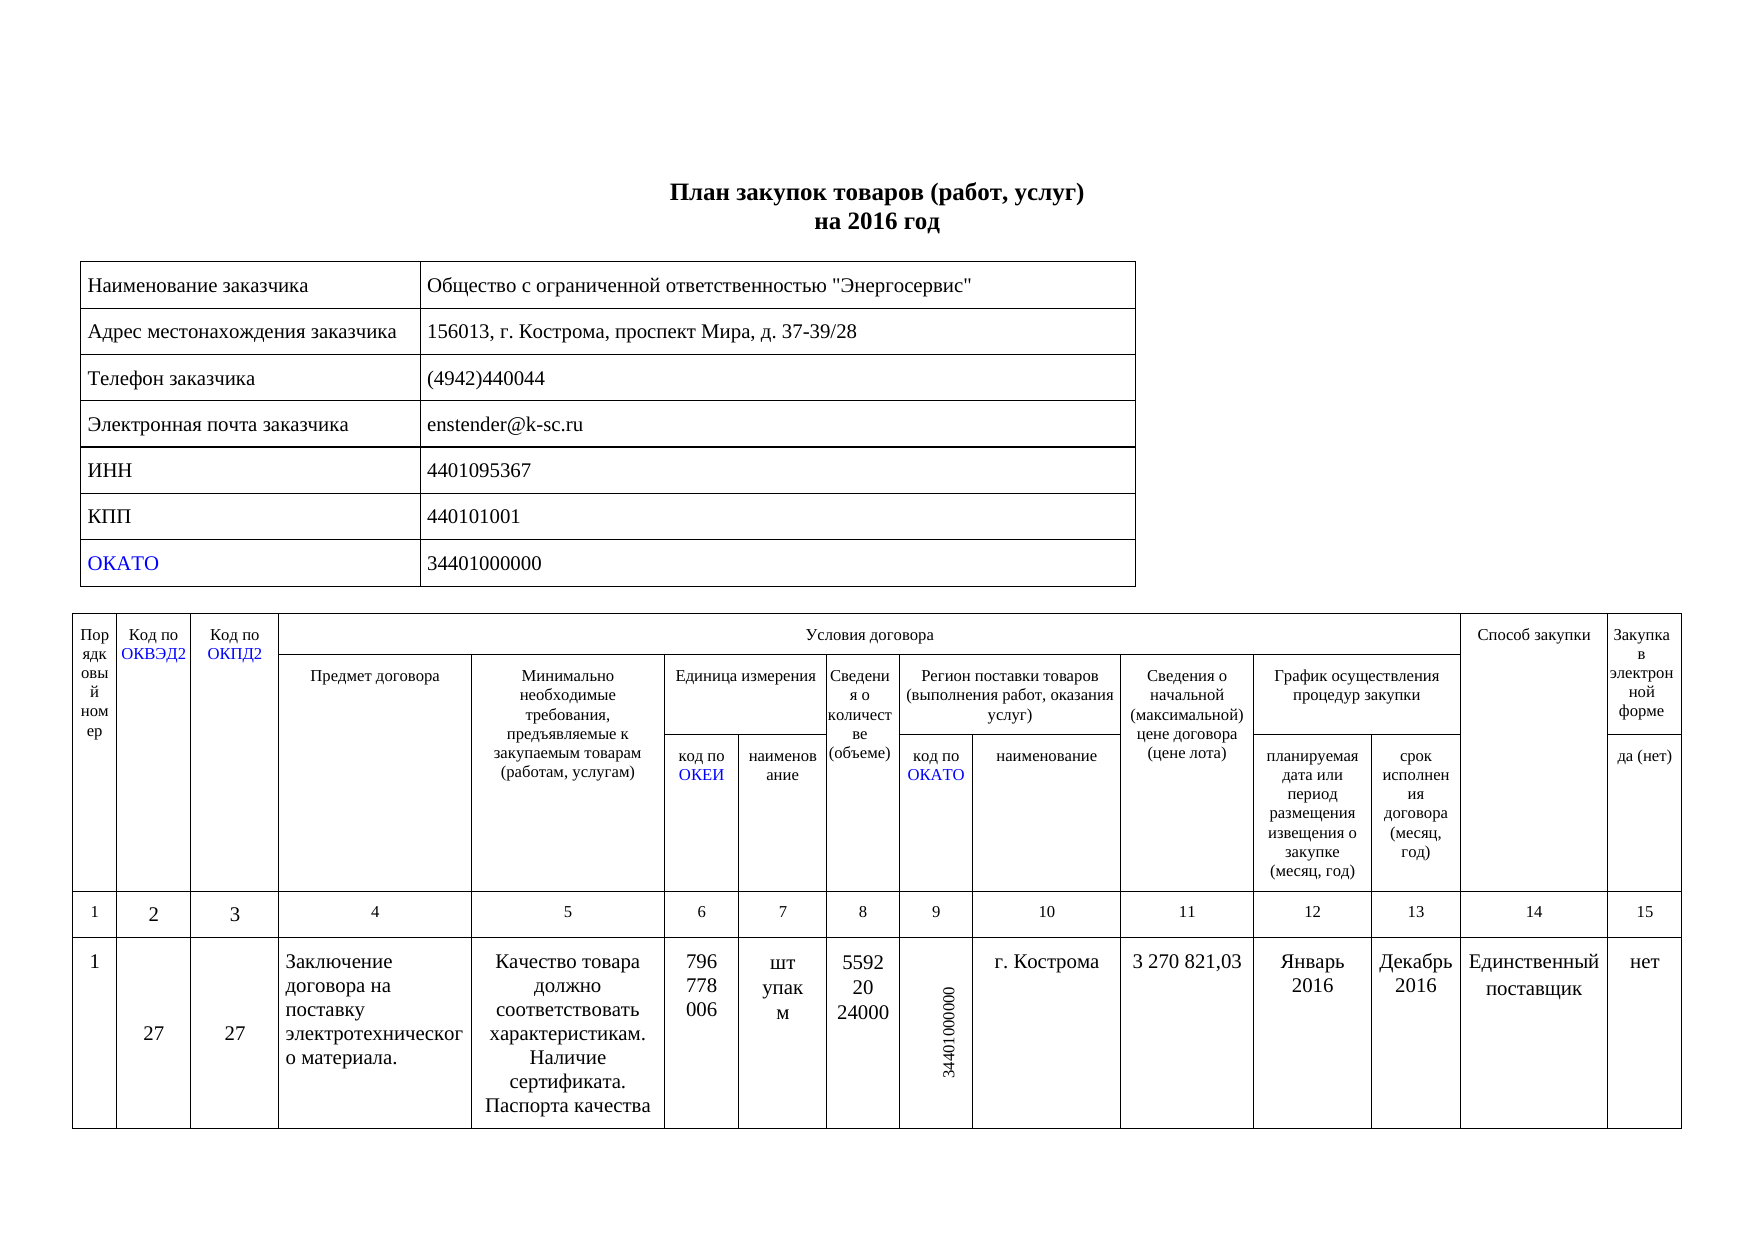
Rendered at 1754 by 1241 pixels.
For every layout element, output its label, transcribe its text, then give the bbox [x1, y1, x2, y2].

table_cell 3 [191, 892, 278, 937]
table_cell (4942)440044 [421, 355, 1135, 400]
table_cell ИНН [81, 448, 420, 493]
table_cell 4 [279, 892, 471, 937]
table_cell 2 [117, 892, 190, 937]
table_cell КПП [81, 494, 420, 539]
table_cell 12 [1254, 892, 1371, 937]
table_cell enstender@k-sc.ru [421, 401, 1135, 446]
table_header Общество с ограниченной ответственностью "Энергосервис" [421, 262, 1135, 307]
table_cell 15 [1608, 892, 1681, 937]
table_cell код по ОКАТО [900, 735, 972, 891]
table_header Способ закупки [1461, 614, 1607, 891]
table_cell Сведения о количестве (объеме) [827, 655, 899, 891]
table_cell Телефон заказчика [81, 355, 420, 400]
table_cell наименование [973, 735, 1120, 891]
table_header Наименование заказчика [81, 262, 420, 307]
table_cell 27 [117, 938, 190, 1128]
table_cell Минимально необходимые требования, предъявляемые к закупаемым товарам (работам, услугам) [472, 655, 664, 891]
table_cell г. Кострома [973, 938, 1120, 1128]
table_cell Регион поставки товаров (выполнения работ, оказания услуг) [900, 655, 1120, 734]
table_cell Декабрь 2016 [1372, 938, 1460, 1128]
table_cell ОКАТО [81, 540, 420, 586]
table_cell 34401000000 [900, 938, 972, 1128]
table_cell Сведения о начальной (максимальной) цене договора (цене лота) [1121, 655, 1253, 891]
table_header Условия договора [279, 614, 1460, 654]
table_cell 9 [900, 892, 972, 937]
table_header Код по ОКВЭД2 [117, 614, 190, 891]
table_cell 10 [973, 892, 1120, 937]
table_cell Электронная почта заказчика [81, 401, 420, 446]
table_cell 5 [472, 892, 664, 937]
table_cell Единица измерения [665, 655, 826, 734]
table_cell шт упак м [739, 938, 826, 1128]
table_cell График осуществления процедур закупки [1254, 655, 1460, 734]
table_cell 13 [1372, 892, 1460, 937]
table_cell да (нет) [1608, 735, 1681, 891]
table_cell 796 778 006 [665, 938, 738, 1128]
table_cell 7 [739, 892, 826, 937]
text на 2016 год [118, 206, 1636, 235]
table_cell наименование [739, 735, 826, 891]
table_cell Адрес местонахождения заказчика [81, 309, 420, 354]
table_cell 1 [73, 892, 116, 937]
table_cell 156013, г. Кострома, проспект Мира, д. 37-39/28 [421, 309, 1135, 354]
table_cell 14 [1461, 892, 1607, 937]
table_header Код по ОКПД2 [191, 614, 278, 891]
table_cell код по ОКЕИ [665, 735, 738, 891]
table_cell 27 [191, 938, 278, 1128]
table_cell Предмет договора [279, 655, 471, 891]
table_cell 3 270 821,03 [1121, 938, 1253, 1128]
table_cell Январь 2016 [1254, 938, 1371, 1128]
table_cell срок исполнения договора (месяц, год) [1372, 735, 1460, 891]
table_cell 5592 20 24000 [827, 938, 899, 1128]
table_cell 11 [1121, 892, 1253, 937]
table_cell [472, 938, 664, 1128]
table_cell нет [1608, 938, 1681, 1128]
text План закупок товаров (работ, услуг) [118, 177, 1636, 206]
table_header Закупка в электронной форме [1608, 614, 1681, 734]
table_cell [1461, 938, 1607, 1128]
table_cell 34401000000 [421, 540, 1135, 586]
table_cell 8 [827, 892, 899, 937]
table_cell 440101001 [421, 494, 1135, 539]
table_cell 4401095367 [421, 448, 1135, 493]
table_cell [279, 938, 471, 1128]
table_cell 1 [73, 938, 116, 1128]
table_cell планируемая дата или период размещения извещения о закупке (месяц, год) [1254, 735, 1371, 891]
table_header Порядковый номер [73, 614, 116, 891]
table_cell 6 [665, 892, 738, 937]
